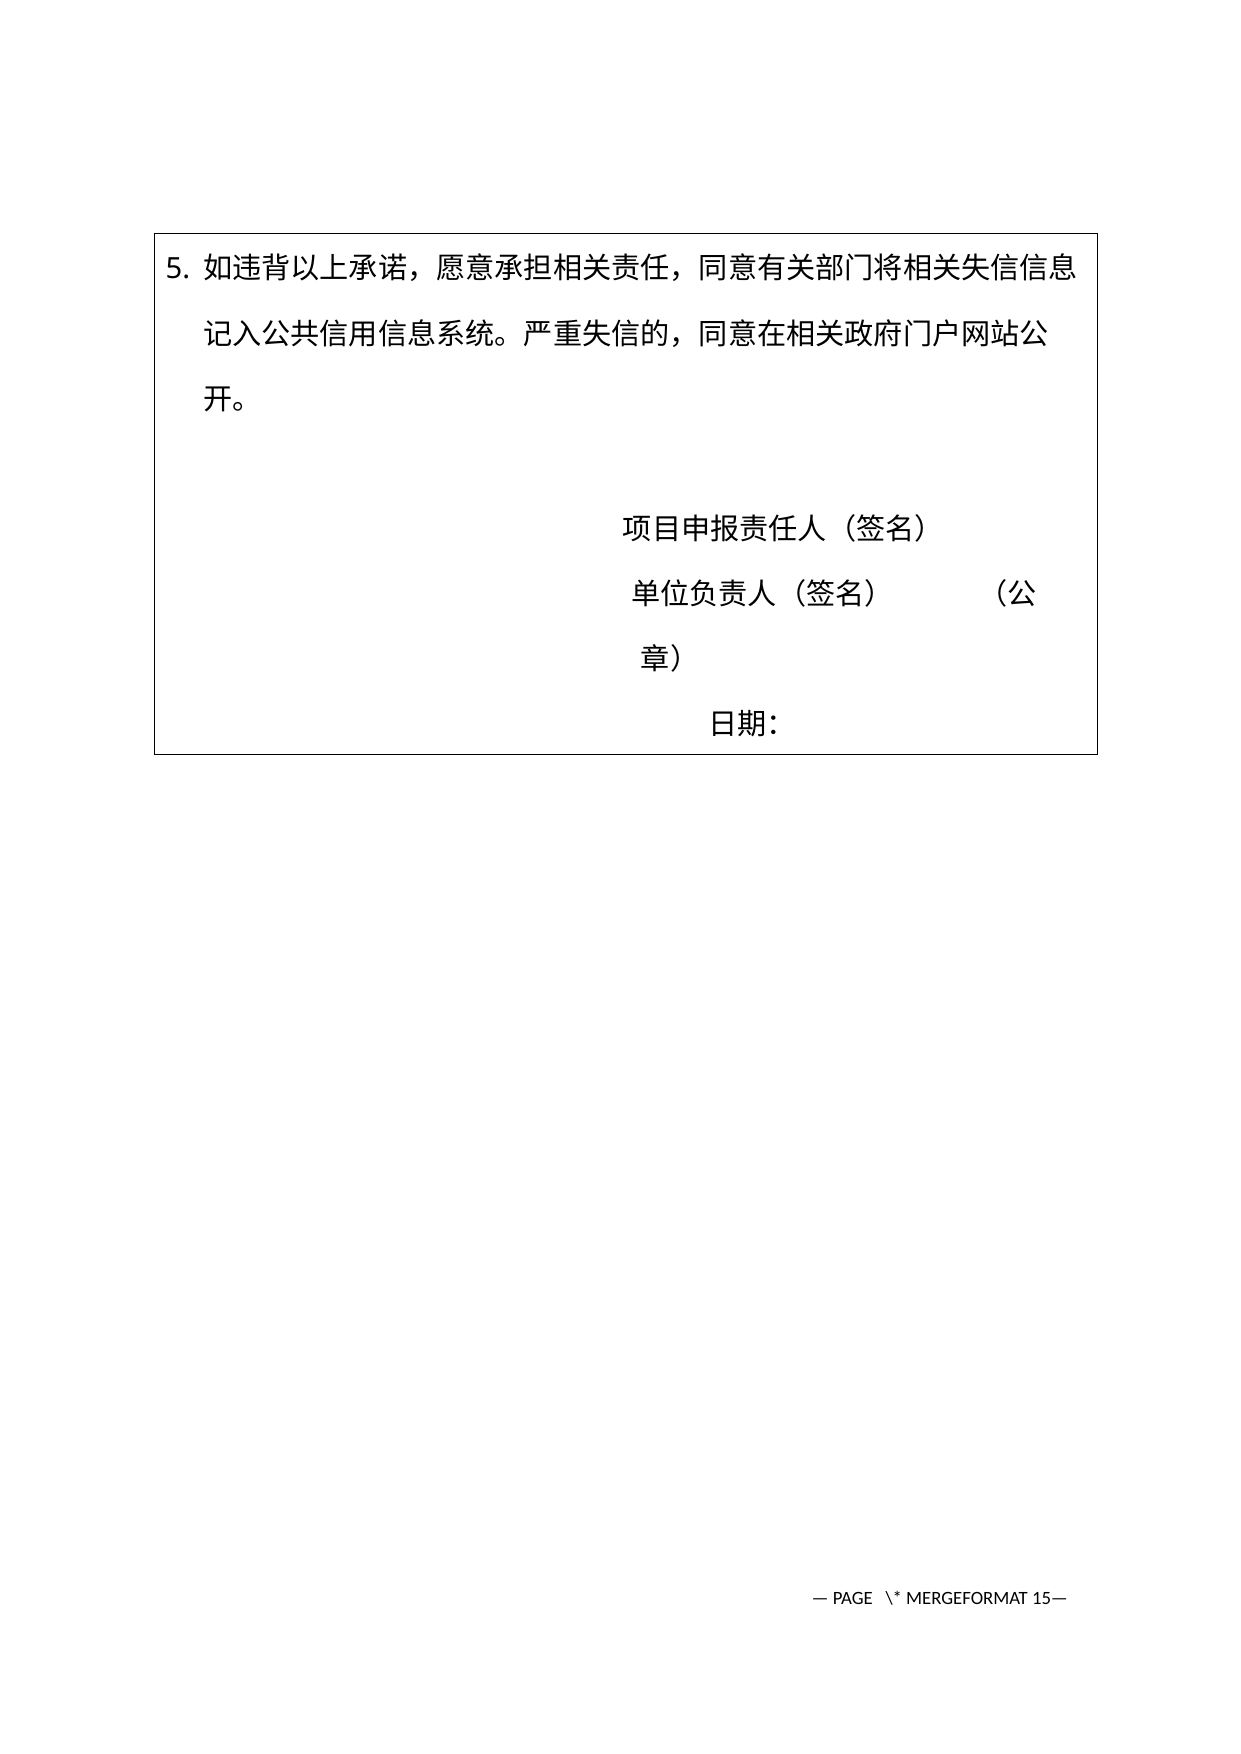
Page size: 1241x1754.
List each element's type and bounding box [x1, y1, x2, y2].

table_cell [155, 234, 1097, 754]
